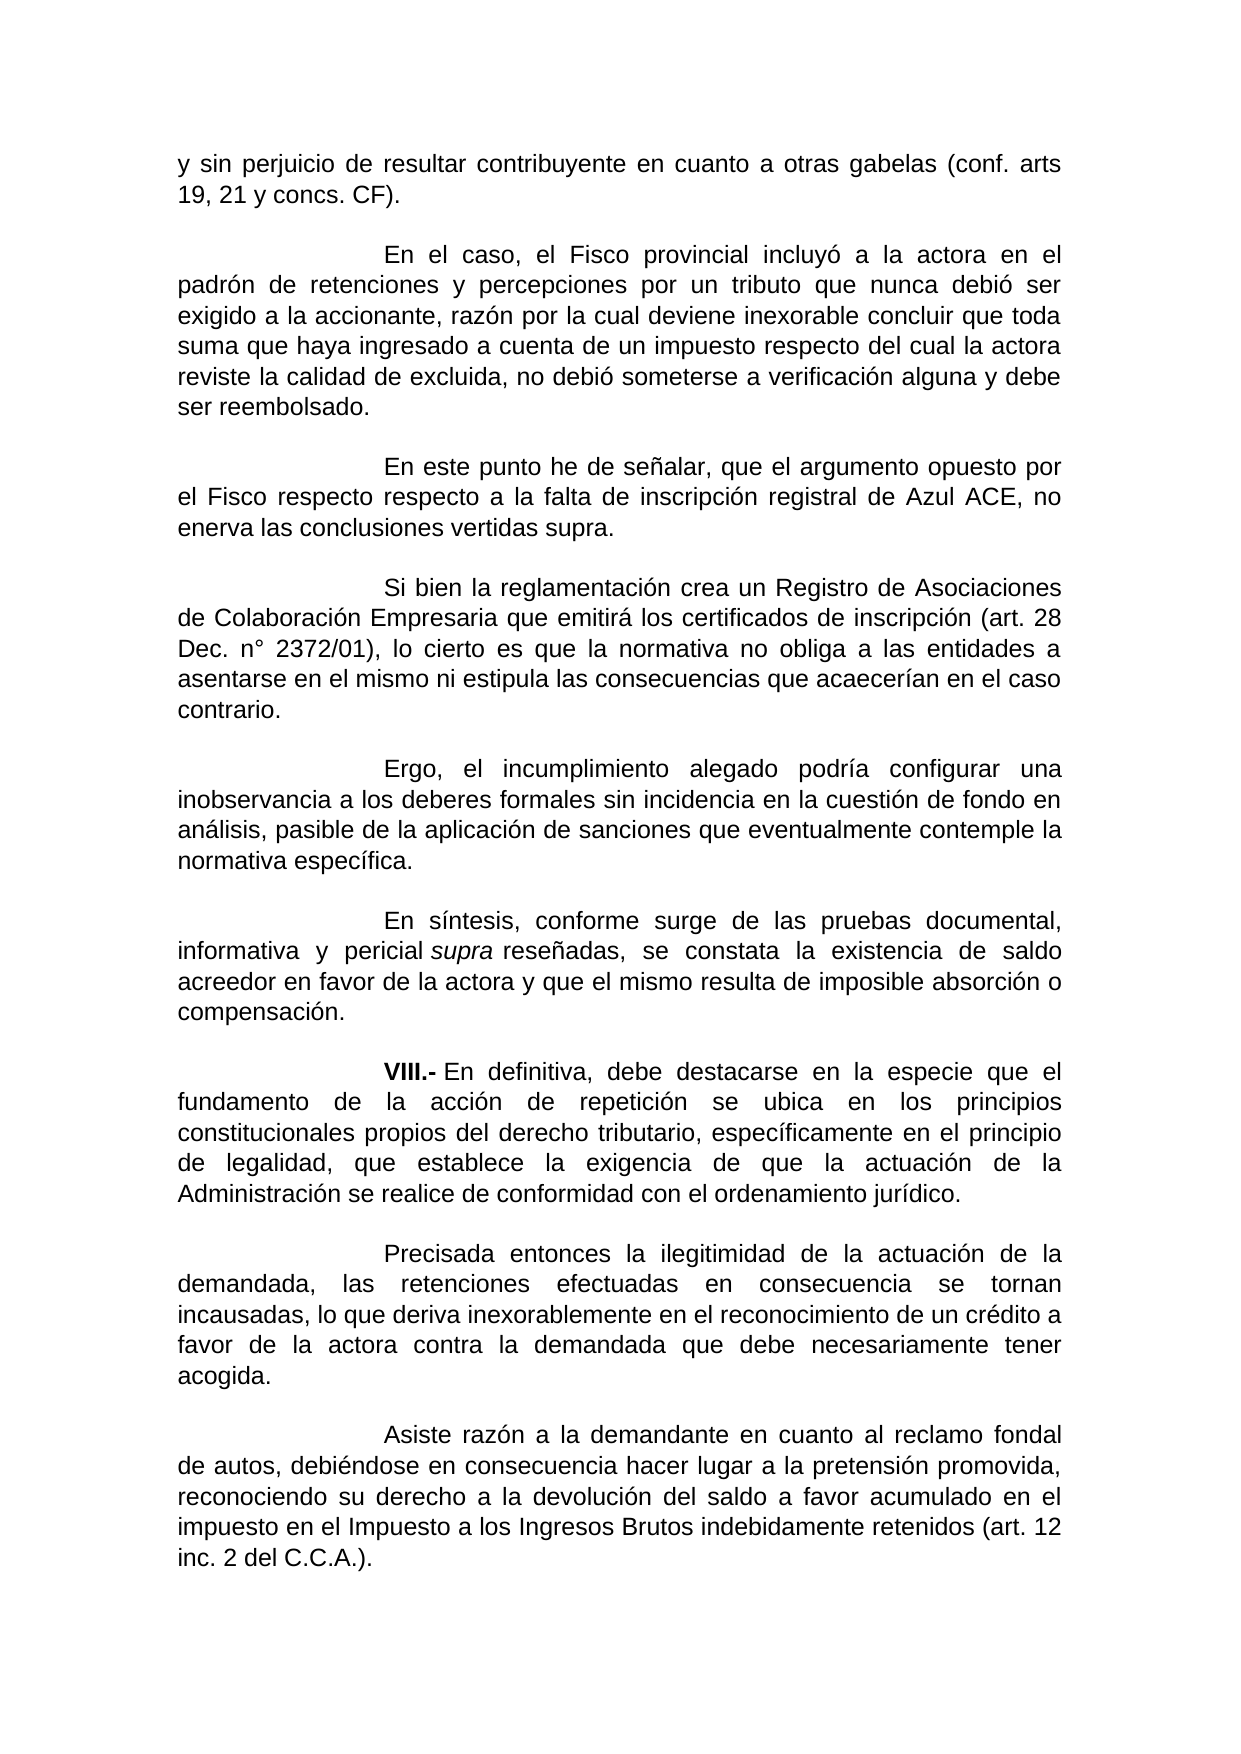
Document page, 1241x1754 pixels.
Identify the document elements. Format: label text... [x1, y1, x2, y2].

text En síntesis, conforme surge de las pruebas documental, informativa y pericial supra reseñadas, se constata la existencia de saldo acreedor en favor de la actora y que el mismo resulta de imposible absorción o compensación. [177, 904, 1063, 1026]
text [177, 148, 1063, 209]
text VIII.- En definitiva, debe destacarse en la especie que el fundamento de la acción de repetición se ubica en los principios constitucionales propios del derecho tributario, específicamente en el principio de legalidad, que establece la exigencia de que la actuación de la Administración se realice de conformidad con el ordenamiento jurídico. [177, 1055, 1063, 1208]
text Precisada entonces la ilegitimidad de la actuación de la demandada, las retenciones efectuadas en consecuencia se tornan incausadas, lo que deriva inexorablemente en el reconocimiento de un crédito a favor de la actora contra la demandada que debe necesariamente tener acogida. [177, 1237, 1063, 1389]
text Asiste razón a la demandante en cuanto al reclamo fondal de autos, debiéndose en consecuencia hacer lugar a la pretensión promovida, reconociendo su derecho a la devolución del saldo a favor acumulado en el impuesto en el Impuesto a los Ingresos Brutos indebidamente retenidos (art. 12 inc. 2 del C.C.A.). [177, 1419, 1063, 1571]
text Ergo, el incumplimiento alegado podría configurar una inobservancia a los deberes formales sin incidencia en la cuestión de fondo en análisis, pasible de la aplicación de sanciones que eventualmente contemple la normativa específica. [177, 753, 1063, 875]
text En el caso, el Fisco provincial incluyó a la actora en el padrón de retenciones y percepciones por un tributo que nunca debió ser exigido a la accionante, razón por la cual deviene inexorable concluir que toda suma que haya ingresado a cuenta de un impuesto respecto del cual la actora reviste la calidad de excluida, no debió someterse a verificación alguna y debe ser reembolsado. [177, 238, 1063, 421]
text En este punto he de señalar, que el argumento opuesto por el Fisco respecto respecto a la falta de inscripción registral de Azul ACE, no enerva las conclusiones vertidas supra. [177, 450, 1063, 542]
text Si bien la reglamentación crea un Registro de Asociaciones de Colaboración Empresaria que emitirá los certificados de inscripción (art. 28 Dec. n° 2372/01), lo cierto es que la normativa no obliga a las entidades a asentarse en el mismo ni estipula las consecuencias que acaecerían en el caso contrario. [177, 571, 1063, 723]
